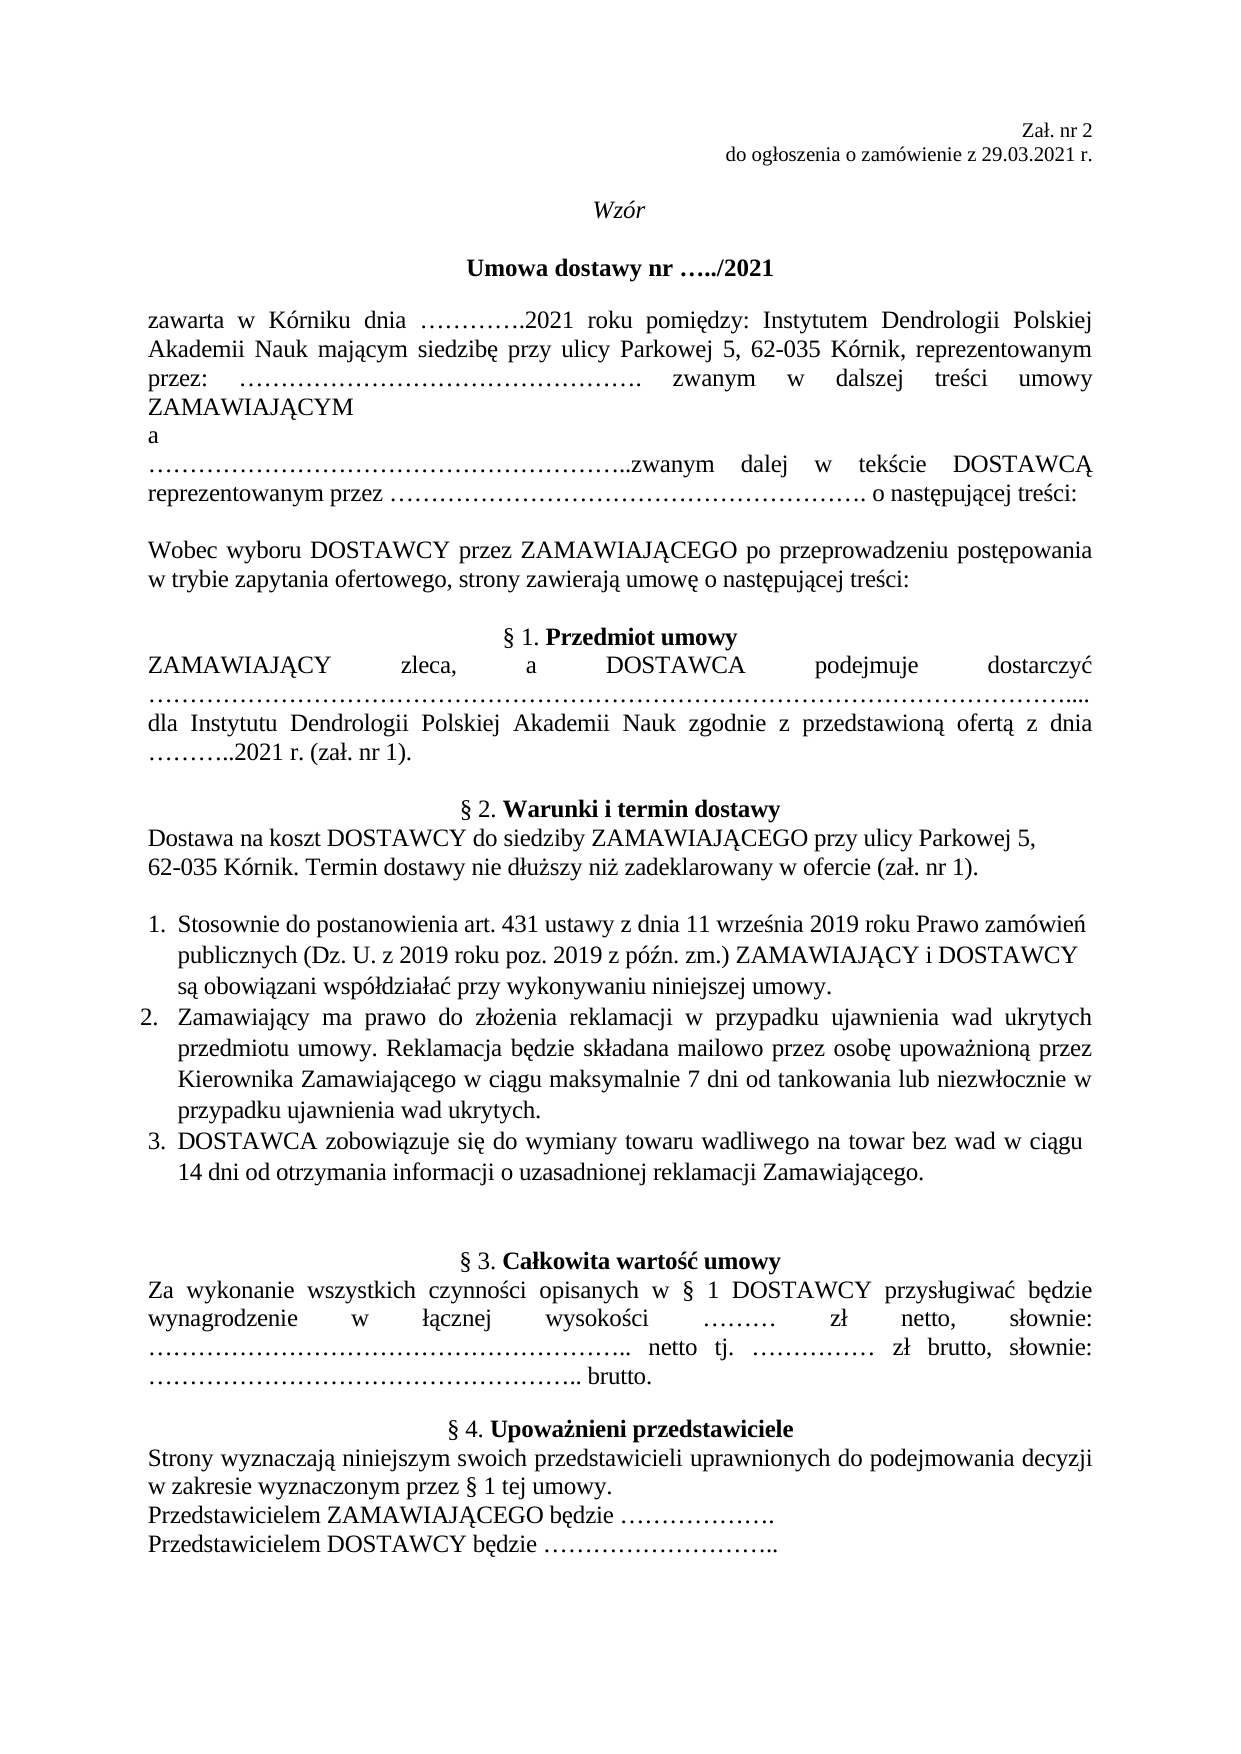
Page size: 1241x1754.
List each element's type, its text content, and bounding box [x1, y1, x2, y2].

text § 3. Całkowita wartość umowy [148, 1246, 1093, 1275]
text Przedstawicielem DOSTAWCY będzie ……………………….. [148, 1529, 1093, 1558]
text 62-035 Kórnik. Termin dostawy nie dłuższy niż zadeklarowany w ofercie (zał. nr 1). [148, 852, 1093, 880]
text § 1. Przedmiot umowy [148, 622, 1093, 650]
text zawarta w Kórniku dnia ………….2021 roku pomiędzy: Instytutem Dendrologii Polskiej Akademii Nauk mającym siedzibę przy ulicy Parkowej 5, 62-035 Kórnik, reprezentowanym przez: …………………………………………. zwanym w dalszej treści umowy ZAMAWIAJĄCYM [148, 305, 1093, 420]
list DOSTAWCA zobowiązuje się do wymiany towaru wadliwego na towar bez wad w ciągu 14 dni od otrzymania informacji o uzasadnionej reklamacji Zamawiającego. [148, 1126, 1093, 1186]
text ZAMAWIAJĄCY zleca, a DOSTAWCA podejmuje dostarczyć ………………………………………………………………………………………………….... [148, 650, 1093, 708]
text do ogłoszenia o zamówienie z 29.03.2021 r. [148, 142, 1093, 166]
text Dostawa na koszt DOSTAWCY do siedziby ZAMAWIAJĄCEGO przy ulicy Parkowej 5, [148, 823, 1093, 852]
text Za wykonanie wszystkich czynności opisanych w § 1 DOSTAWCY przysługiwać będzie wynagrodzenie w łącznej wysokości ……… zł netto, słownie: ………………………………………………….. netto tj. …………… zł brutto, słownie: …………………………………………….. brutto. [148, 1275, 1093, 1390]
text § 4. Upoważnieni przedstawiciele [148, 1414, 1093, 1443]
text dla Instytutu Dendrologii Polskiej Akademii Nauk zgodnie z przedstawioną ofertą z dnia ………..2021 r. (zał. nr 1). [148, 708, 1093, 765]
text a [148, 420, 1093, 449]
list Stosownie do postanowienia art. 431 ustawy z dnia 11 września 2019 roku Prawo zamówień publicznych (Dz. U. z 2019 roku poz. 2019 z późn. zm.) ZAMAWIAJĄCY i DOSTAWCY są obowiązani współdziałać przy wykonywaniu niniejszej umowy. [148, 909, 1093, 1000]
text …………………………………………………..zwanym dalej w tekście DOSTAWCĄ reprezentowanym przez …………………………………………………. o następującej treści: [148, 449, 1093, 507]
text Umowa dostawy nr …../2021 [148, 253, 1093, 281]
text Wzór [148, 195, 1093, 224]
text Wobec wyboru DOSTAWCY przez ZAMAWIAJĄCEGO po przeprowadzeniu postępowania w trybie zapytania ofertowego, strony zawierają umowę o następującej treści: [148, 535, 1093, 593]
text Przedstawicielem ZAMAWIAJĄCEGO będzie ………………. [148, 1500, 1093, 1529]
text § 2. Warunki i termin dostawy [148, 794, 1093, 823]
list Zamawiający ma prawo do złożenia reklamacji w przypadku ujawnienia wad ukrytych przedmiotu umowy. Reklamacja będzie składana mailowo przez osobę upoważnioną przez Kierownika Zamawiającego w ciągu maksymalnie 7 dni od tankowania lub niezwłocznie w przypadku ujawnienia wad ukrytych. [140, 1002, 1093, 1124]
text Zał. nr 2 [885, 118, 1093, 142]
text Strony wyznaczają niniejszym swoich przedstawicieli uprawnionych do podejmowania decyzji w zakresie wyznaczonym przez § 1 tej umowy. [148, 1443, 1093, 1500]
